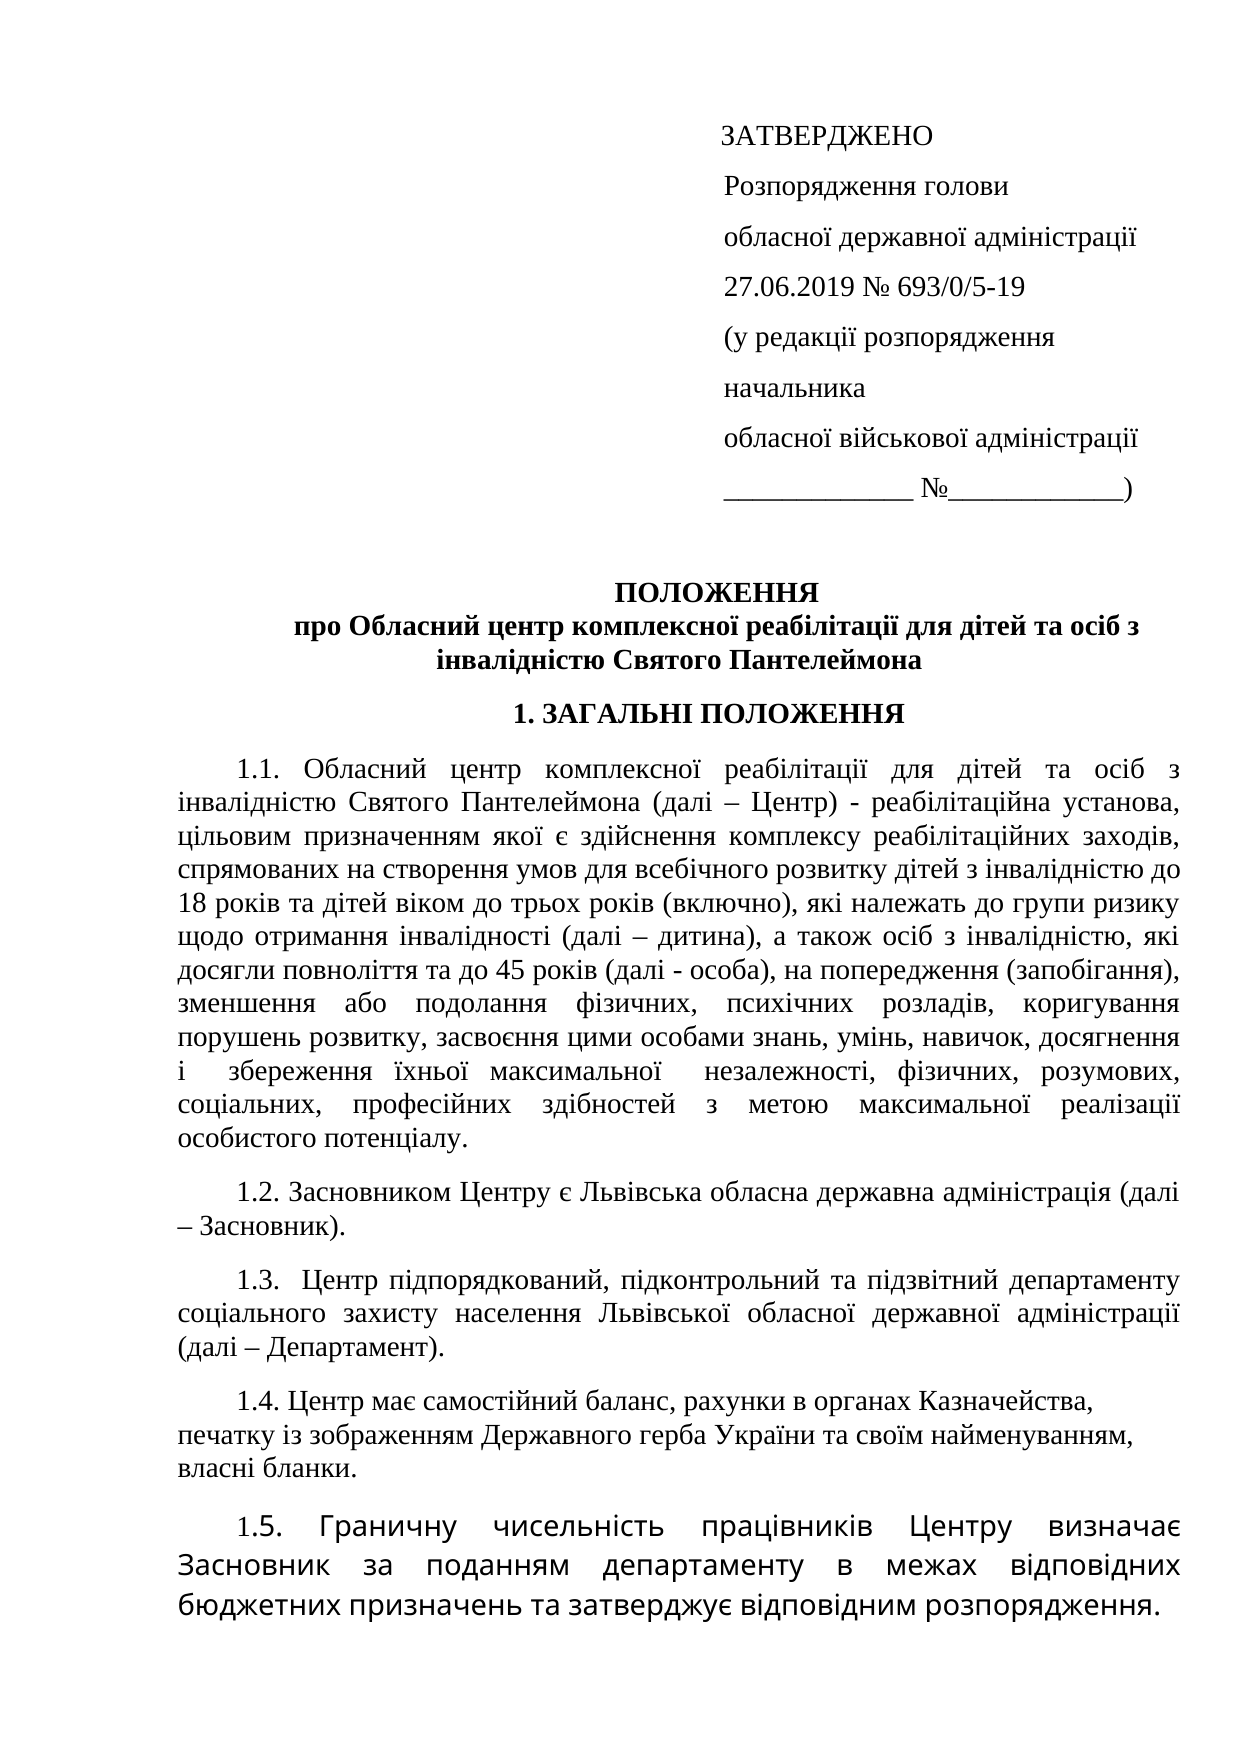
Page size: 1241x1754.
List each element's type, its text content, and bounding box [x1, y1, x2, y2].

text 1. ЗАГАЛЬНІ ПОЛОЖЕННЯ [177, 696, 1181, 730]
text Розпорядження голови [723, 168, 1181, 202]
text обласної військової адміністрації [723, 420, 1181, 453]
text обласної державної адміністрації [723, 219, 1181, 252]
text _____________ №____________) [723, 470, 1181, 504]
text 1.2. Засновником Центру є Львівська обласна державна адміністрація (далі – Засновник). [177, 1174, 1181, 1241]
text ПОЛОЖЕННЯ [177, 575, 1181, 608]
text (у редакції розпорядження начальника [723, 319, 1181, 403]
text 27.06.2019 № 693/0/5-19 [723, 269, 1181, 303]
text 1.3. Центр підпорядкований, підконтрольний та підзвітний департаменту соціального захисту населення Львівської обласної державної адміністрації (далі – Департамент). [177, 1262, 1181, 1363]
text 1.1. Обласний центр комплексної реабілітації для дітей та осіб з інвалідністю Святого Пантелеймона (далі – Центр) - реабілітаційна установа, цільовим призначенням якої є здійснення комплексу реабілітаційних заходів, спрямованих на створення умов для всебічного розвитку дітей з інвалідністю до 18 років та дітей віком до трьох років (включно), які належать до групи ризику щодо отримання інвалідності (далі – дитина), а також осіб з інвалідністю, які досягли повноліття та до 45 років (далі - особа), на попередження (запобігання), зменшення або подолання фізичних, психічних розладів, коригування порушень розвитку, засвоєння цими особами знань, умінь, навичок, досягнення і збереження їхньої максимальної незалежності, фізичних, розумових, соціальних, професійних здібностей з метою максимальної реалізації особистого потенціалу. [177, 751, 1181, 1153]
text 1.5. Граничну чисельність працівників Центру визначає Засновник за поданням департаменту в межах відповідних бюджетних призначень та затверджує відповідним розпорядження. [177, 1505, 1181, 1624]
text про Обласний центр комплексної реабілітації для дітей та осіб з інвалідністю Святого Пантелеймона [177, 608, 1181, 676]
text ЗАТВЕРДЖЕНО [177, 118, 1181, 152]
text 1.4. Центр має самостійний баланс, рахунки в органах Казначейства, печатку із зображенням Державного герба України та своїм найменуванням, власні бланки. [177, 1383, 1181, 1484]
